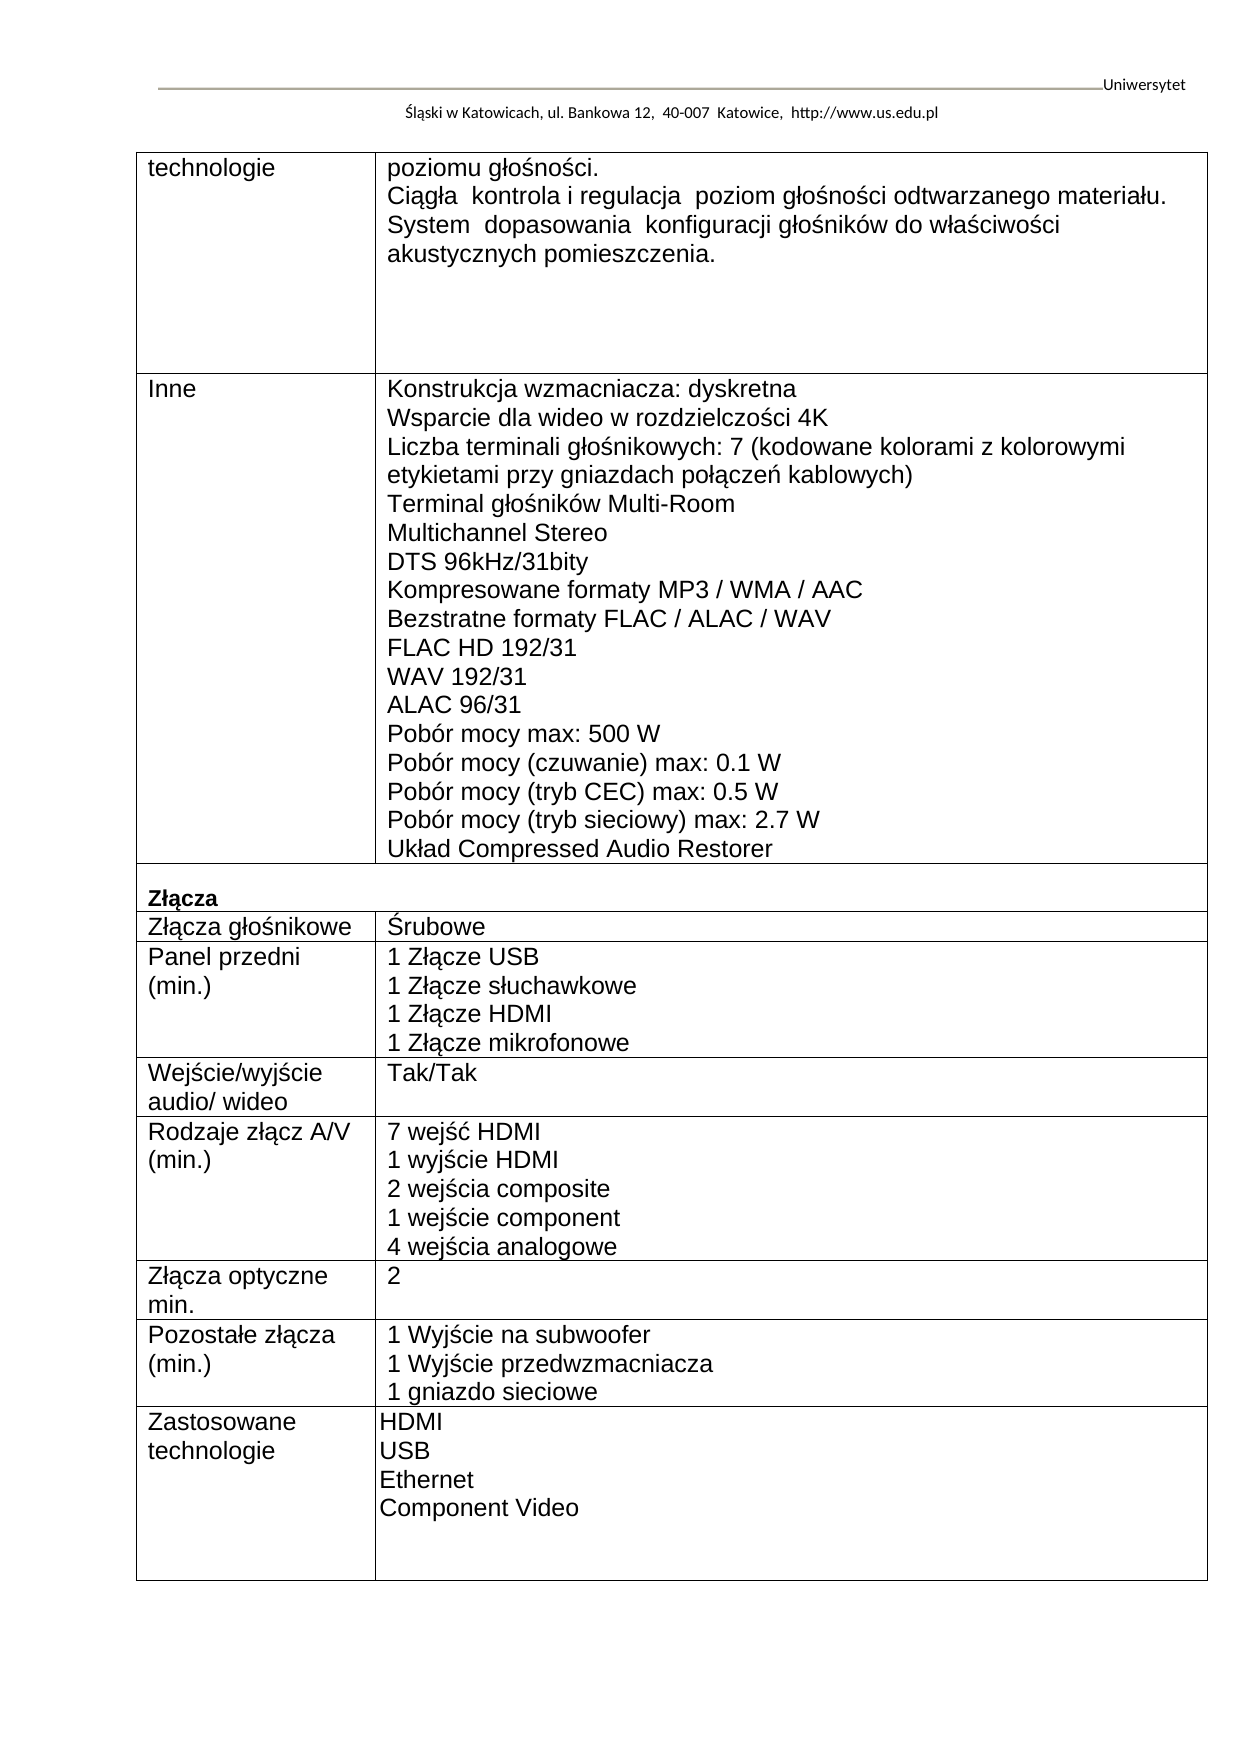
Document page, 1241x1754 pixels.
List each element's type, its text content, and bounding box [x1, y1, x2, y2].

table_cell Rodzaje złącz A/V (min.) [137, 1117, 375, 1260]
table_cell Pozostałe złącza (min.) [137, 1320, 375, 1406]
table_cell Śrubowe [376, 912, 1207, 941]
table_cell Inne [137, 374, 375, 863]
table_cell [137, 1407, 375, 1580]
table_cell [137, 153, 375, 373]
table_cell Tak/Tak [376, 1058, 1207, 1116]
table_cell Złącza optyczne min. [137, 1261, 375, 1319]
table_cell 7 wejść HDMI 1 wyjście HDMI 2 wejścia composite 1 wejście component 4 wejścia analogowe [376, 1117, 1207, 1260]
table_cell Wejście/wyjście audio/ wideo [137, 1058, 375, 1116]
table_cell Złącza [137, 864, 1207, 911]
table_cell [376, 1407, 1207, 1580]
table_cell Konstrukcja wzmacniacza: dyskretna Wsparcie dla wideo w rozdzielczości 4K Liczba terminali głośnikowych: 7 (kodowane kolorami z kolorowymi etykietami przy gniazdach połączeń kablowych) Terminal głośników Multi-Room Multichannel Stereo DTS 96kHz/31bity Kompresowane formaty MP3 / WMA / AAC Bezstratne formaty FLAC / ALAC / WAV FLAC HD 192/31 WAV 192/31 ALAC 96/31 Pobór mocy max: 500 W Pobór mocy (czuwanie) max: 0.1 W Pobór mocy (tryb CEC) max: 0.5 W Pobór mocy (tryb sieciowy) max: 2.7 W Układ Compressed Audio Restorer [376, 374, 1207, 863]
table_cell Złącza głośnikowe [137, 912, 375, 941]
table_cell 1 Złącze USB 1 Złącze słuchawkowe 1 Złącze HDMI 1 Złącze mikrofonowe [376, 942, 1207, 1057]
table_cell Panel przedni (min.) [137, 942, 375, 1057]
table_cell 1 Wyjście na subwoofer 1 Wyjście przedwzmacniacza 1 gniazdo sieciowe [376, 1320, 1207, 1406]
table_cell 2 [376, 1261, 1207, 1319]
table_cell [376, 153, 1207, 373]
